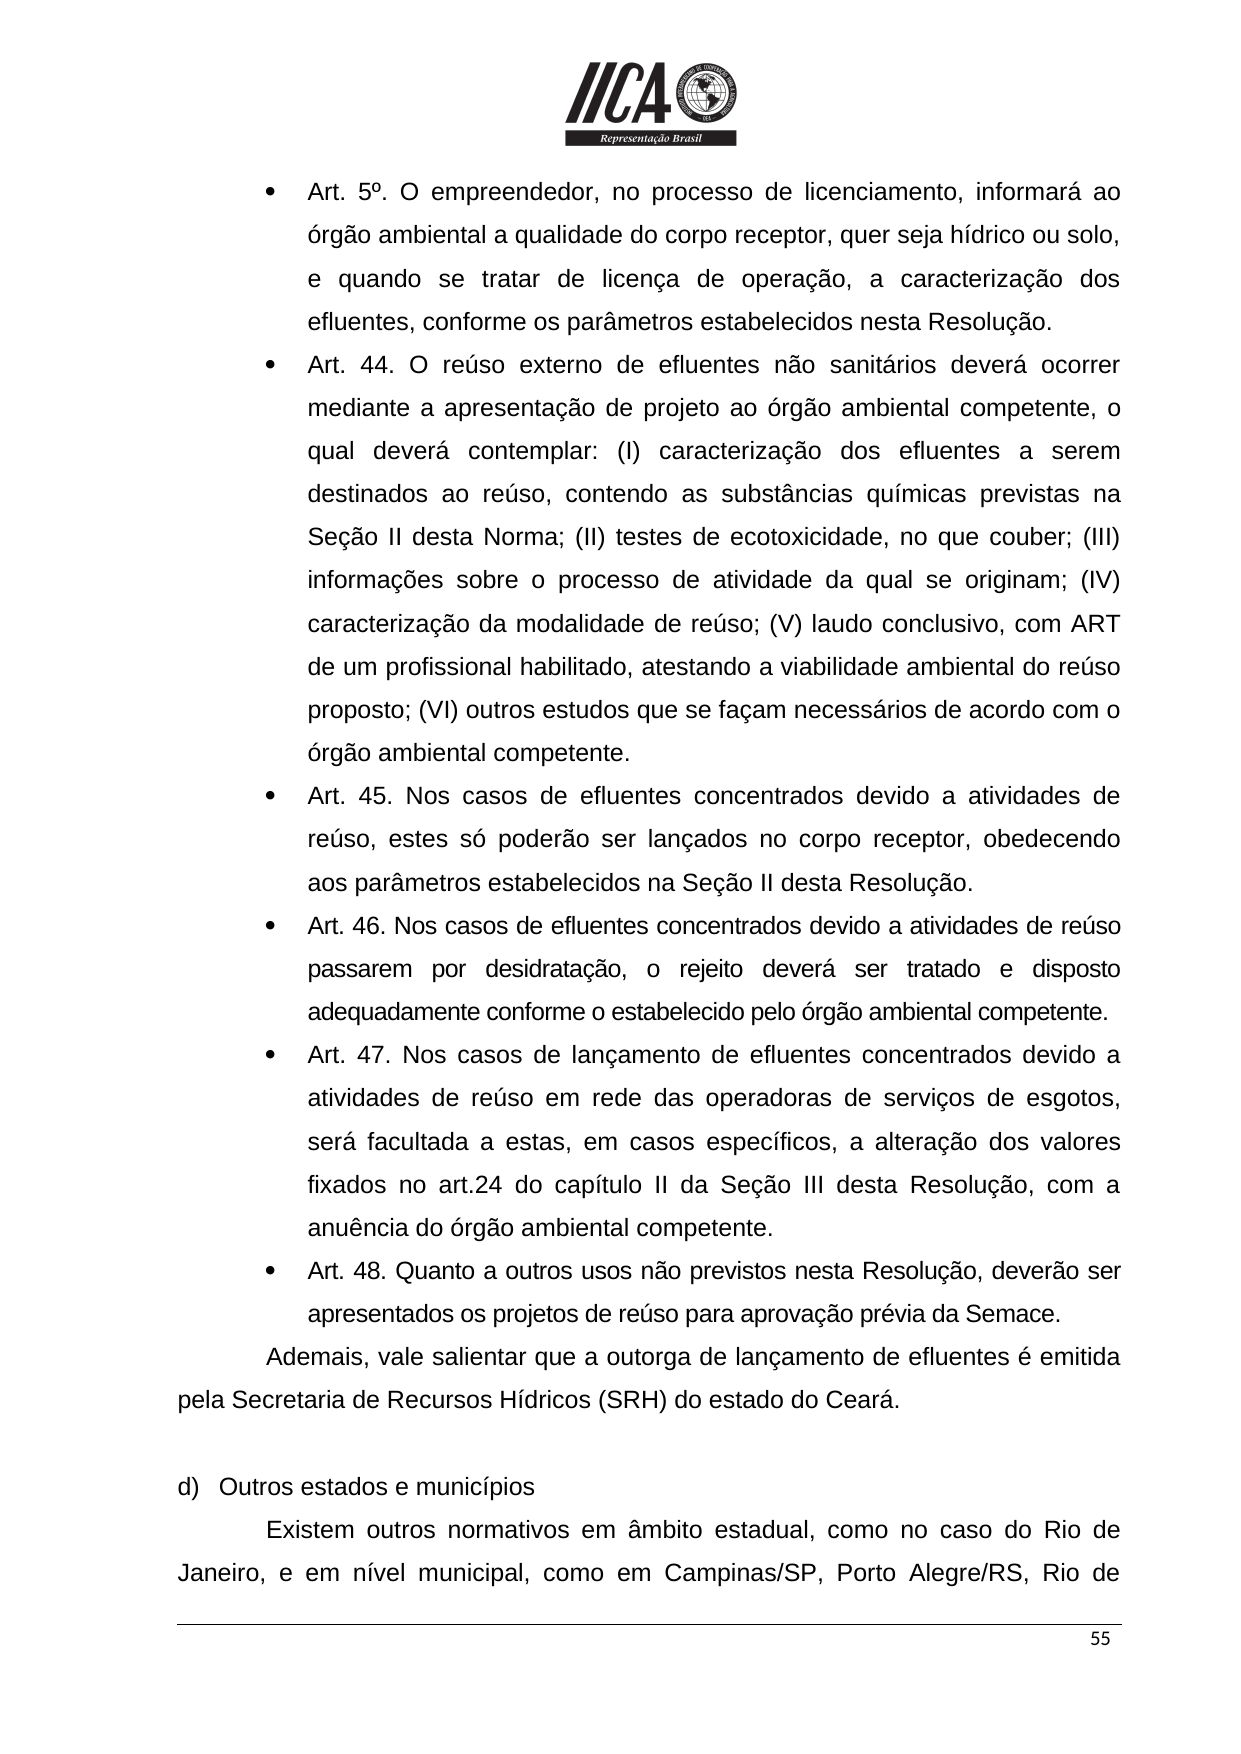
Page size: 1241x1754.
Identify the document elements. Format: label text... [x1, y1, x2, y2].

list Art. 47. Nos casos de lançamento de efluentes concentrados devido a atividades de reúso em rede das operadoras de serviços de esgotos, será facultada a estas, em casos específicos, a alteração dos valores fixados no art.24 do capítulo II da Seção III desta Resolução, com a anuência do órgão ambiental competente. [266, 1040, 1122, 1241]
list Art. 48. Quanto a outros usos não previstos nesta Resolução, deverão ser apresentados os projetos de reúso para aprovação prévia da Semace. [266, 1256, 1122, 1328]
list Art. 45. Nos casos de efluentes concentrados devido a atividades de reúso, estes só poderão ser lançados no corpo receptor, obedecendo aos parâmetros estabelecidos na Seção II desta Resolução. [266, 781, 1122, 896]
text Ademais, vale salientar que a outorga de lançamento de efluentes é emitida pela Secretaria de Recursos Hídricos (SRH) do estado do Ceará. [177, 1342, 1122, 1414]
list Art. 44. O reúso externo de efluentes não sanitários deverá ocorrer mediante a apresentação de projeto ao órgão ambiental competente, o qual deverá contemplar: (I) caracterização dos efluentes a serem destinados ao reúso, contendo as substâncias químicas previstas na Seção II desta Norma; (II) testes de ecotoxicidade, no que couber; (III) informações sobre o processo de atividade da qual se originam; (IV) caracterização da modalidade de reúso; (V) laudo conclusivo, com ART de um profissional habilitado, atestando a viabilidade ambiental do reúso proposto; (VI) outros estudos que se façam necessários de acordo com o órgão ambiental competente. [266, 350, 1122, 767]
picture [560, 58, 740, 148]
list Art. 5º. O empreendedor, no processo de licenciamento, informará ao órgão ambiental a qualidade do corpo receptor, quer seja hídrico ou solo, e quando se tratar de licença de operação, a caracterização dos efluentes, conforme os parâmetros estabelecidos nesta Resolução. [266, 177, 1122, 335]
list Outros estados e municípios [177, 1472, 1122, 1500]
list Art. 46. Nos casos de efluentes concentrados devido a atividades de reúso passarem por desidratação, o rejeito deverá ser tratado e disposto adequadamente conforme o estabelecido pelo órgão ambiental competente. [266, 911, 1122, 1026]
